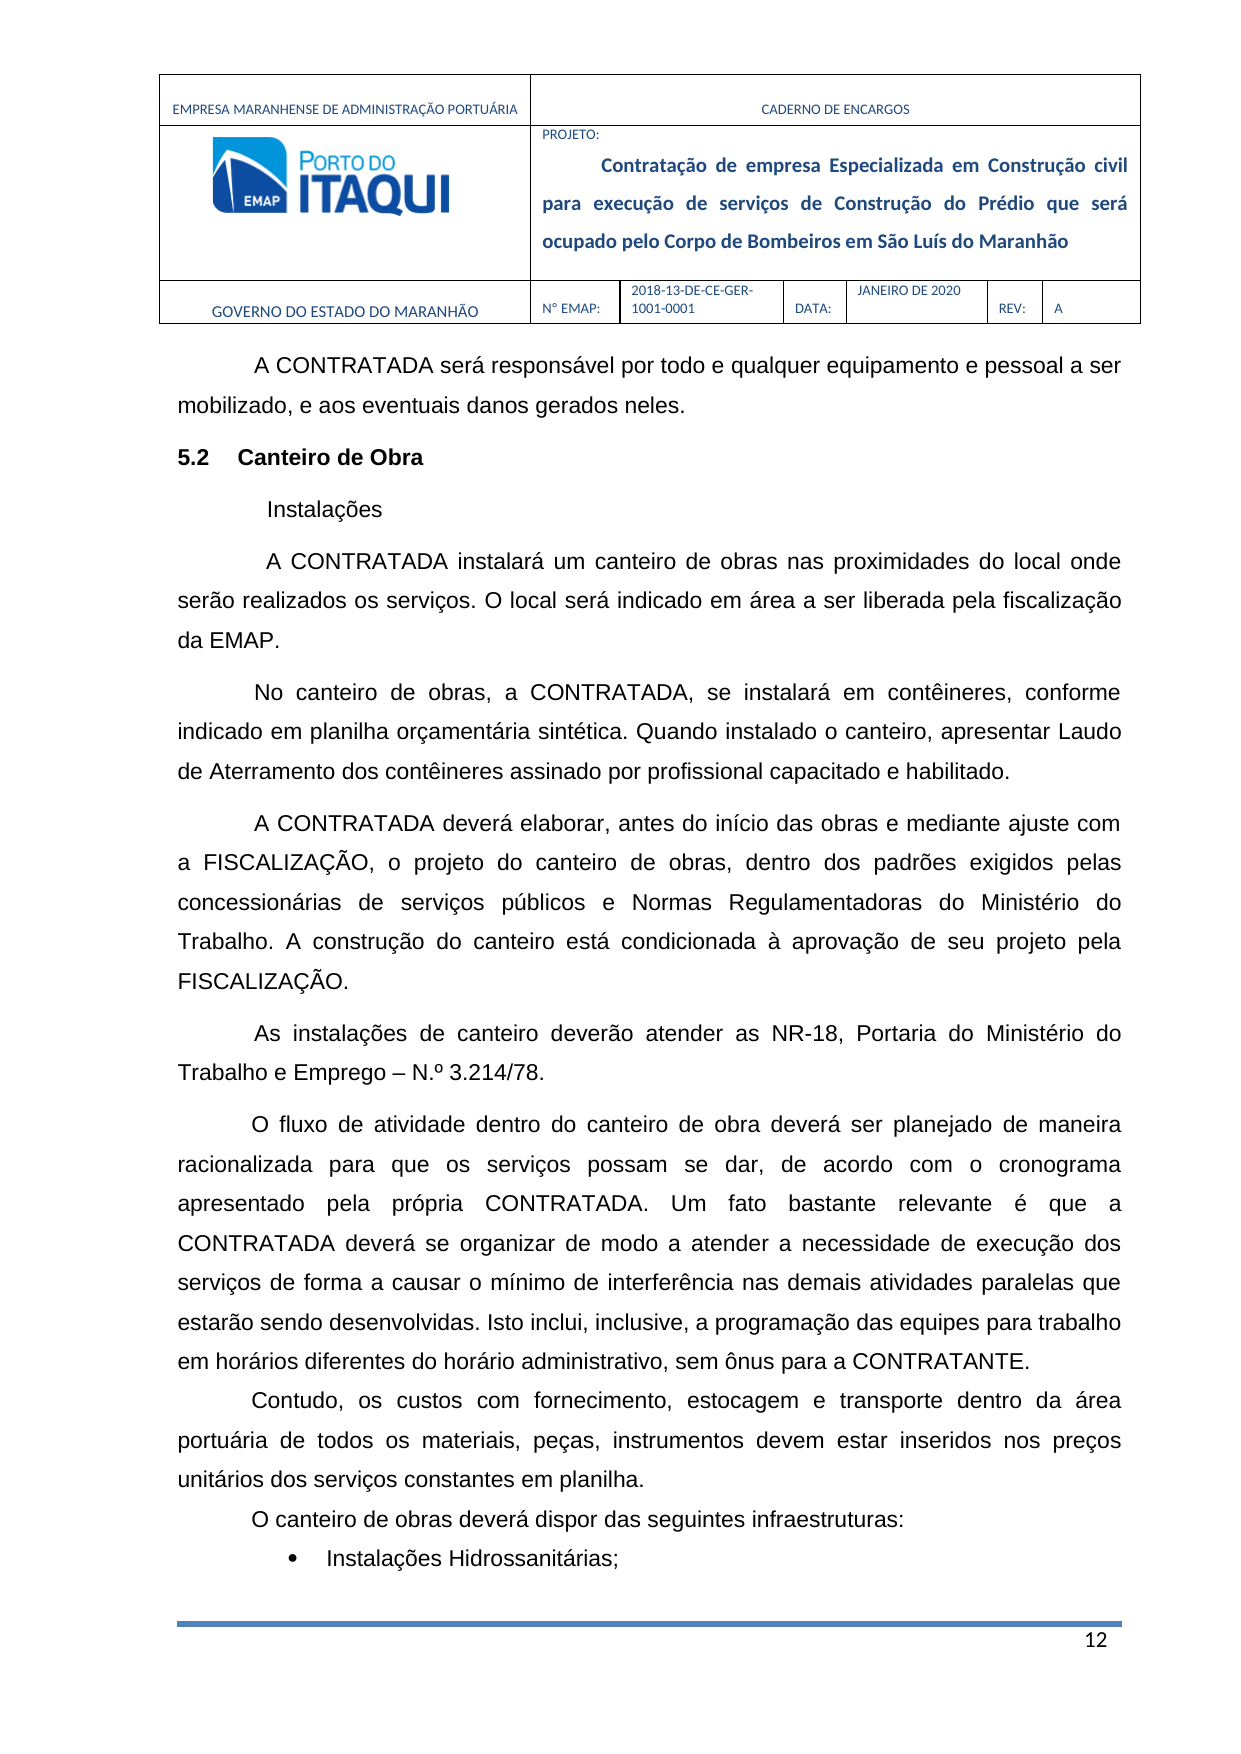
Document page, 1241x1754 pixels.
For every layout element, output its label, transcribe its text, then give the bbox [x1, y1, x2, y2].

text As instalações de canteiro deverão atender as NR-18, Portaria do Ministério do Trabalho e Emprego – N.º 3.214/78. [177, 1019, 1122, 1085]
text A CONTRATADA deverá elaborar, antes do início das obras e mediante ajuste com a FISCALIZAÇÃO, o projeto do canteiro de obras, dentro dos padrões exigidos pelas concessionárias de serviços públicos e Normas Regulamentadoras do Ministério do Trabalho. A construção do canteiro está condicionada à aprovação de seu projeto pela FISCALIZAÇÃO. [177, 810, 1122, 994]
text Instalações [177, 496, 1122, 522]
text A CONTRATADA será responsável por todo e qualquer equipamento e pessoal a ser mobilizado, e aos eventuais danos gerados neles. [177, 352, 1122, 418]
picture [212, 137, 449, 216]
text No canteiro de obras, a CONTRATADA, se instalará em contêineres, conforme indicado em planilha orçamentária sintética. Quando instalado o canteiro, apresentar Laudo de Aterramento dos contêineres assinado por profissional capacitado e habilitado. [177, 679, 1122, 784]
text O fluxo de atividade dentro do canteiro de obra deverá ser planejado de maneira racionalizada para que os serviços possam se dar, de acordo com o cronograma apresentado pela própria CONTRATADA. Um fato bastante relevante é que a CONTRATADA deverá se organizar de modo a atender a necessidade de execução dos serviços de forma a causar o mínimo de interferência nas demais atividades paralelas que estarão sendo desenvolvidas. Isto inclui, inclusive, a programação das equipes para trabalho em horários diferentes do horário administrativo, sem ônus para a CONTRATANTE. [177, 1111, 1122, 1374]
subtitle Canteiro de Obra [177, 444, 1122, 470]
text Contudo, os custos com fornecimento, estocagem e transporte dentro da área portuária de todos os materiais, peças, instrumentos devem estar inseridos nos preços unitários dos serviços constantes em planilha. [177, 1387, 1122, 1493]
list Instalações Hidrossanitárias; [288, 1545, 1122, 1572]
text A CONTRATADA instalará um canteiro de obras nas proximidades do local onde serão realizados os serviços. O local será indicado em área a ser liberada pela fiscalização da EMAP. [177, 548, 1122, 653]
text O canteiro de obras deverá dispor das seguintes infraestruturas: [177, 1506, 1122, 1532]
